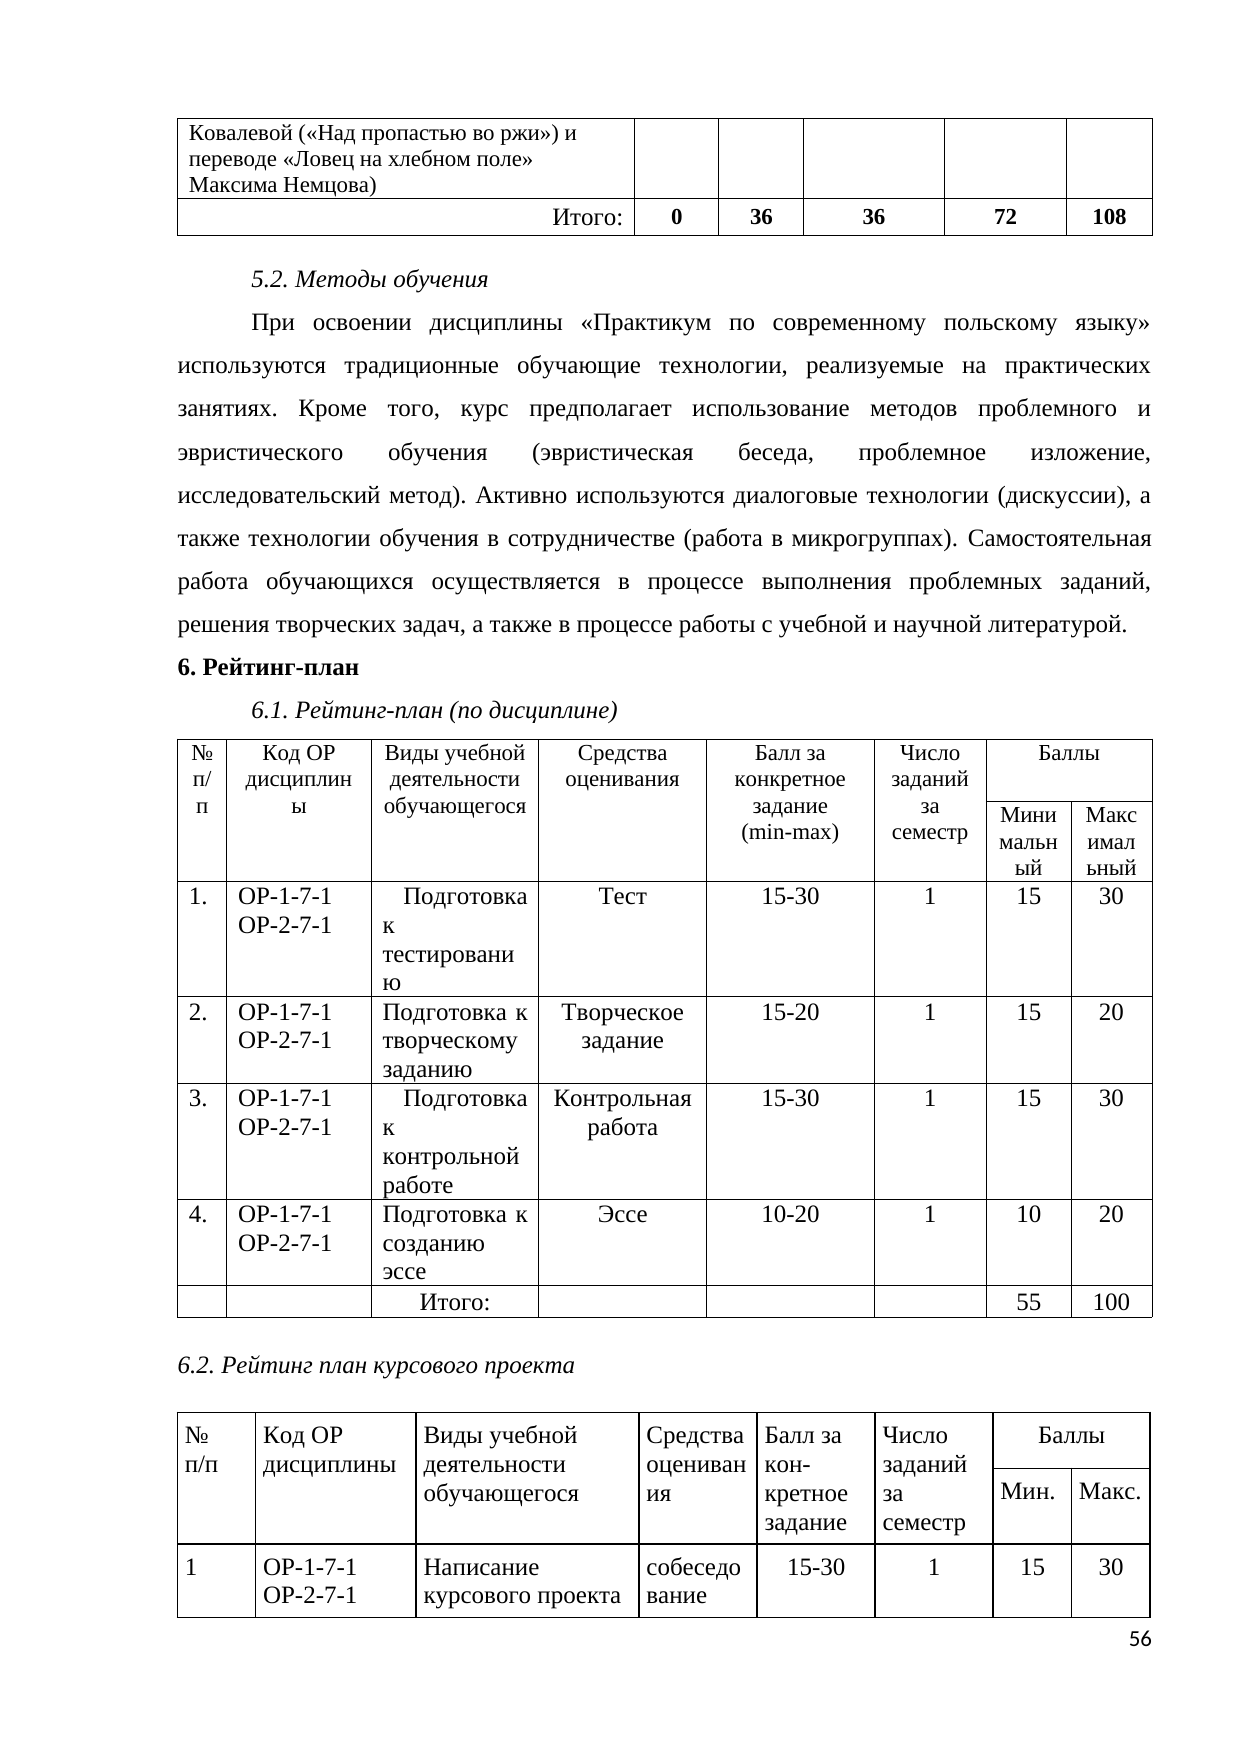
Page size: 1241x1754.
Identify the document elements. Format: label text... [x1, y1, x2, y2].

table_cell 1 [876, 1545, 992, 1616]
table_header Число заданий за семестр [876, 1413, 992, 1543]
table_cell 18 [1067, 119, 1152, 198]
table_cell 100 [1072, 1286, 1152, 1316]
table_cell Подготовка к творческому заданию [372, 997, 538, 1083]
table_cell [178, 1286, 226, 1316]
table_header Балл за конкретное задание (min-max) [707, 740, 874, 881]
table_cell 15 [987, 997, 1071, 1083]
table_header № п/п [178, 1413, 255, 1543]
table_cell ОР-1-7-1 ОР-2-7-1 [227, 1084, 371, 1198]
table_header Баллы [994, 1413, 1149, 1467]
table_cell 15-30 [707, 882, 874, 996]
table_cell - [635, 119, 718, 198]
table_cell 30 [1072, 882, 1152, 996]
table_cell ОР-1-7-1 ОР-2-7-1 [256, 1545, 415, 1616]
table_cell Творческое задание [539, 997, 706, 1083]
table_cell 0 [635, 199, 718, 235]
table_cell [875, 1286, 986, 1316]
table_cell 12 [945, 119, 1066, 198]
table_cell 30 [1072, 1545, 1149, 1616]
text При освоении дисциплины «Практикум по современному польскому языку» используются традиционные обучающие технологии, реализуемые на практических занятиях. Кроме того, курс предполагает использование методов проблемного и эвристического обучения (эвристическая беседа, проблемное изложение, исследовательский метод). Активно используются диалоговые технологии (дискуссии), а также технологии обучения в сотрудничестве (работа в микрогруппах). Самостоятельная работа обучающихся осуществляется в процессе выполнения проблемных заданий, решения творческих задач, а также в процессе работы с учебной и научной литературой. [177, 307, 1152, 638]
table_cell Итого: [178, 199, 634, 235]
table_cell 1 [875, 997, 986, 1083]
text 6. Рейтинг-план [177, 652, 1152, 681]
table_cell [539, 1286, 706, 1316]
table_header Код ОР дисциплины [227, 740, 371, 881]
table_cell Контрольная работа [539, 1084, 706, 1198]
table_header Средства оценивания [640, 1413, 756, 1543]
table_cell 6 [804, 119, 944, 198]
table_cell 55 [987, 1286, 1071, 1316]
table_header Балл за кон-кретное задание [758, 1413, 874, 1543]
table_cell 15-30 [707, 1084, 874, 1198]
table_cell [227, 1286, 371, 1316]
table_cell 1. [178, 882, 226, 996]
table_cell собеседование [640, 1545, 756, 1616]
table_header № п/п [178, 740, 226, 881]
table_cell ОР-1-7-1 ОР-2-7-1 [227, 997, 371, 1083]
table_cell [178, 119, 634, 198]
table_header Код ОР дисциплины [256, 1413, 415, 1543]
table_cell 10 [987, 1200, 1071, 1285]
table_cell 1 [178, 1545, 255, 1616]
table_cell Минимальный [987, 802, 1071, 881]
table_cell Итого: [372, 1286, 538, 1316]
table_header Число заданий за семестр [875, 740, 986, 881]
table_cell 20 [1072, 1200, 1152, 1285]
table_cell 3. [178, 1084, 226, 1198]
table_cell Подготовка к контрольной работе [372, 1084, 538, 1198]
table_cell 30 [1072, 1084, 1152, 1198]
table_cell 36 [804, 199, 944, 235]
table_cell 108 [1067, 199, 1152, 235]
table_cell ОР-1-7-1 ОР-2-7-1 [227, 882, 371, 996]
table_cell [707, 1286, 874, 1316]
table_cell 6 [719, 119, 803, 198]
table_header Виды учебной деятельности обучающегося [417, 1413, 638, 1543]
table_cell Подготовка к созданию эссе [372, 1200, 538, 1285]
table_header Средства оценивания [539, 740, 706, 881]
table_cell Эссе [539, 1200, 706, 1285]
text 6.2. Рейтинг план курсового проекта [177, 1350, 1152, 1379]
table_cell 1 [875, 1084, 986, 1198]
table_cell 15 [987, 882, 1071, 996]
table_cell 15-20 [707, 997, 874, 1083]
table_cell 36 [719, 199, 803, 235]
table_cell Макс. [1072, 1469, 1149, 1543]
table_cell 20 [1072, 997, 1152, 1083]
text 5.2. Методы обучения [177, 264, 1152, 293]
table_cell 1 [875, 882, 986, 996]
table_header Виды учебной деятельности обучающегося [372, 740, 538, 881]
text 6.1. Рейтинг-план (по дисциплине) [177, 695, 1152, 724]
table_cell 10-20 [707, 1200, 874, 1285]
table_cell 2. [178, 997, 226, 1083]
table_cell Тест [539, 882, 706, 996]
table_cell 15 [987, 1084, 1071, 1198]
table_cell Подготовка к тестированию [372, 882, 538, 996]
table_cell ОР-1-7-1 ОР-2-7-1 [227, 1200, 371, 1285]
table_cell 72 [945, 199, 1066, 235]
table_cell 1 [875, 1200, 986, 1285]
table_cell 15-30 [758, 1545, 874, 1616]
table_cell Максимальный [1072, 802, 1152, 881]
table_cell 4. [178, 1200, 226, 1285]
table_header Баллы [987, 740, 1152, 801]
table_cell Мин. [994, 1469, 1071, 1543]
table_cell 15 [994, 1545, 1071, 1616]
table_cell Написание курсового проекта [417, 1545, 638, 1616]
